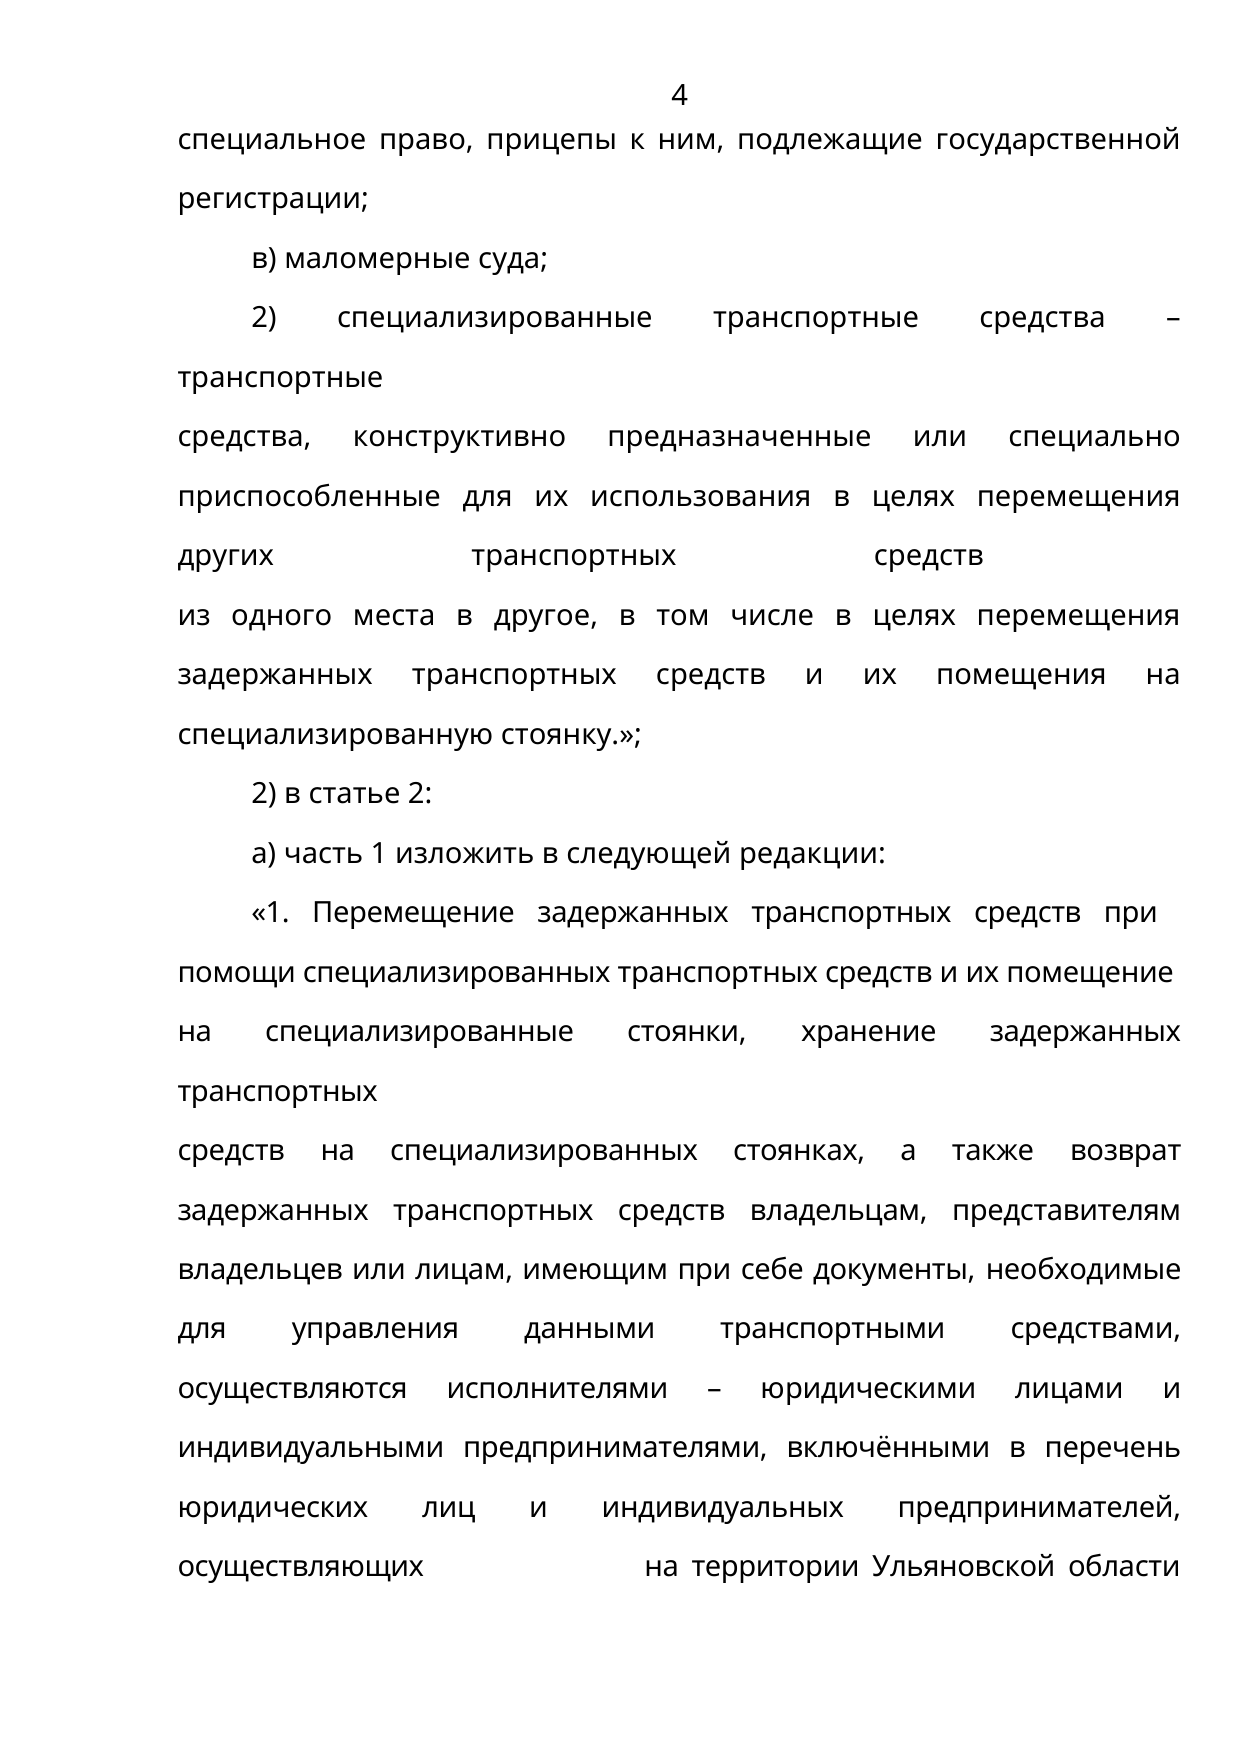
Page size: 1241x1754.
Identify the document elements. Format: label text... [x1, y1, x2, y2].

text в) маломерные суда; [177, 237, 1181, 277]
text а) часть 1 изложить в следующей редакции: [177, 832, 1181, 872]
text 2) в статье 2: [177, 772, 1181, 812]
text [177, 891, 1181, 1585]
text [177, 118, 1181, 217]
text 2) специализированные транспортные средства – транспортные средства, конструктивно предназначенные или специально приспособленные для их использования в целях перемещения других транспортных средств из одного места в другое, в том числе в целях перемещения задержанных транспортных средств и их помещения на специализированную стоянку.»; [177, 297, 1181, 753]
